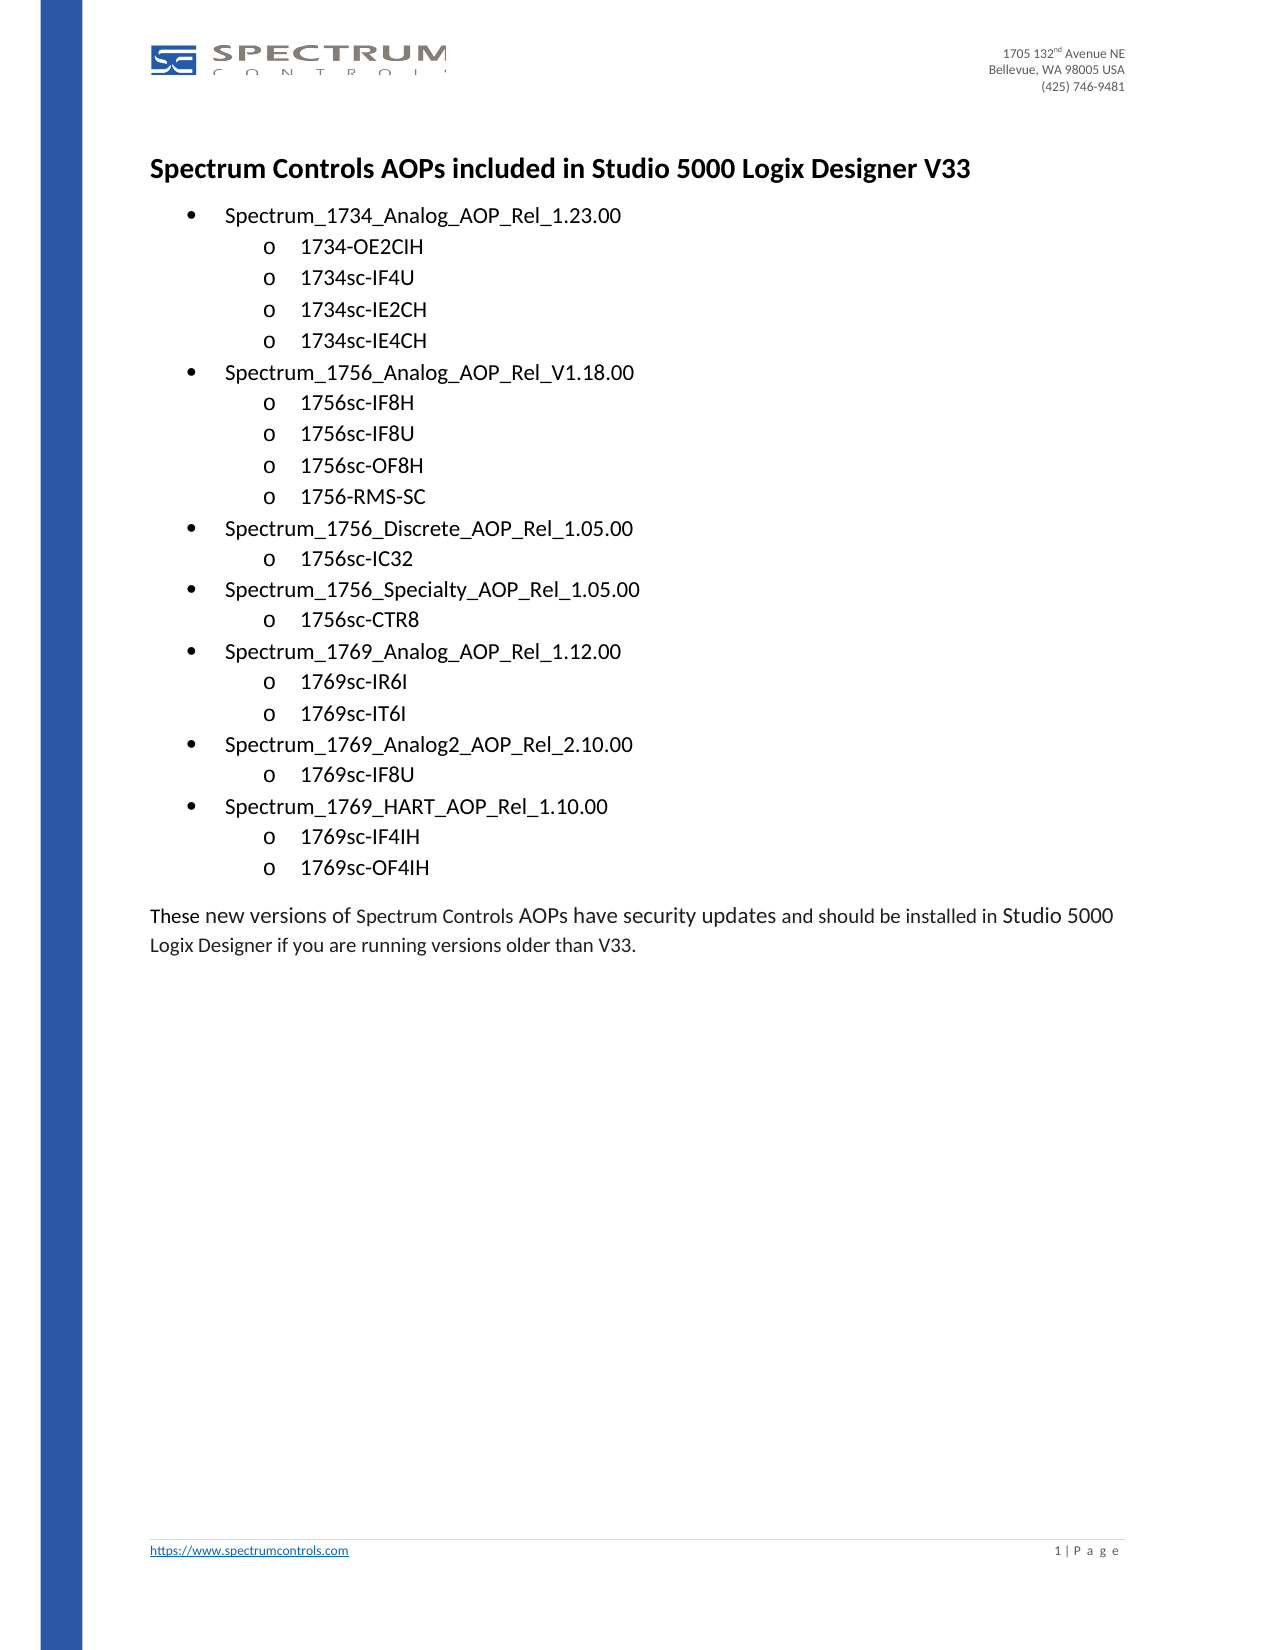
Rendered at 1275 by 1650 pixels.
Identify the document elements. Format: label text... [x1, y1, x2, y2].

list 1734sc-IE2CH [262, 295, 1125, 324]
list 1756sc-CTR8 [262, 606, 1125, 635]
list 1769sc-IR6I [262, 667, 1125, 696]
list 1769sc-IF4IH [262, 822, 1125, 851]
text Spectrum Controls AOPs included in Studio 5000 Logix Designer V33 [150, 150, 1125, 186]
list 1756sc-IF8H [262, 388, 1125, 417]
list 1769sc-IF8U [262, 760, 1125, 789]
list 1756sc-IF8U [262, 419, 1125, 448]
list 1756-RMS-SC [262, 482, 1125, 511]
list Spectrum_1756_Discrete_AOP_Rel_1.05.00 [187, 514, 1125, 542]
list Spectrum_1756_Specialty_AOP_Rel_1.05.00 [187, 575, 1125, 603]
list 1769sc-IT6I [262, 699, 1125, 728]
list 1734sc-IE4CH [262, 326, 1125, 355]
list 1769sc-OF4IH [262, 853, 1125, 883]
list 1756sc-OF8H [262, 451, 1125, 480]
text These new versions of Spectrum Controls AOPs have security updates and should be installed in Studio 5000 Logix Designer if you are running versions older than V33. [150, 902, 1125, 958]
list Spectrum_1769_Analog_AOP_Rel_1.12.00 [187, 637, 1125, 665]
list Spectrum_1769_HART_AOP_Rel_1.10.00 [187, 792, 1125, 820]
list Spectrum_1756_Analog_AOP_Rel_V1.18.00 [187, 358, 1125, 386]
list Spectrum_1769_Analog2_AOP_Rel_2.10.00 [187, 730, 1125, 758]
list 1734-OE2CIH [262, 232, 1125, 261]
list 1756sc-IC32 [262, 544, 1125, 573]
picture [150, 45, 446, 75]
list 1734sc-IF4U [262, 263, 1125, 292]
list Spectrum_1734_Analog_AOP_Rel_1.23.00 [187, 202, 1125, 230]
